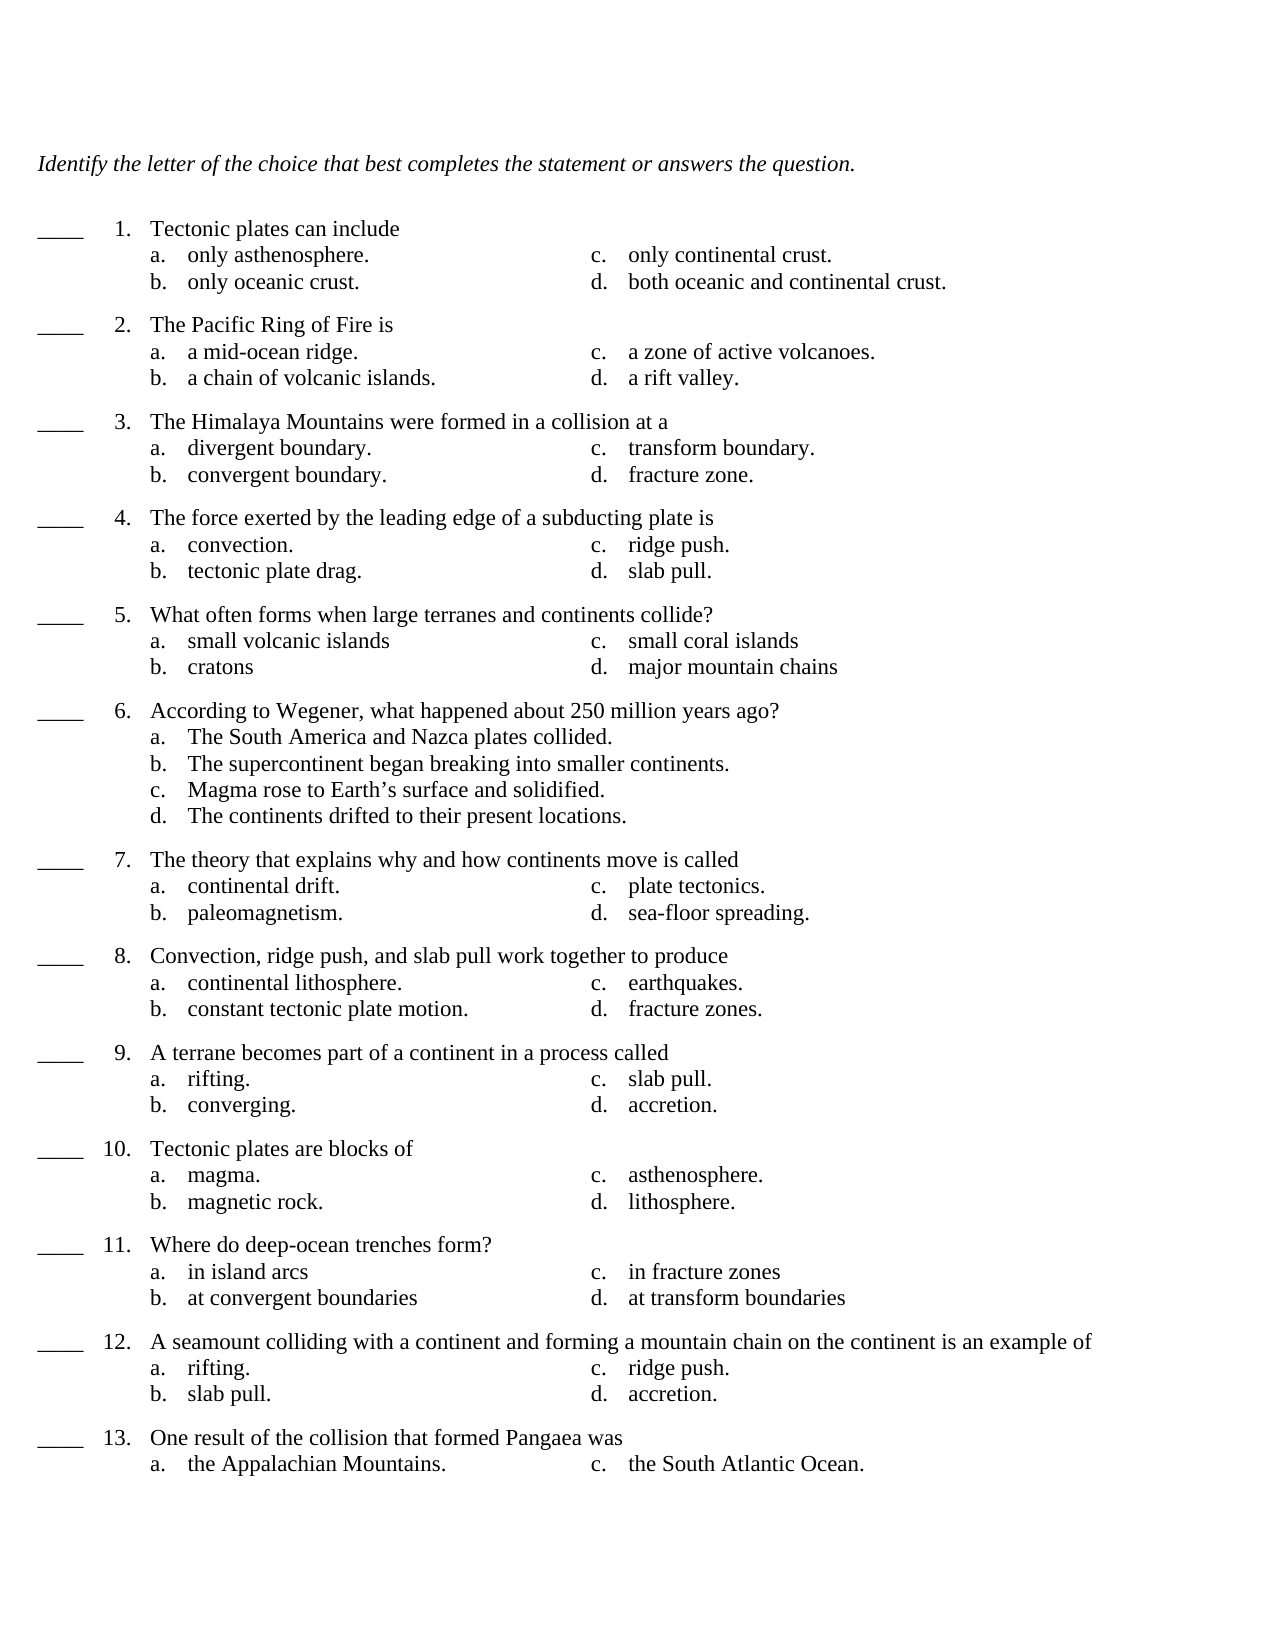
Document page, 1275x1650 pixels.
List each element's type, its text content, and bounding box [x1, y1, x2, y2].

table_cell b. [145, 995, 183, 1021]
table_cell d. [586, 461, 623, 487]
table_header a. [145, 873, 183, 899]
table_cell d. [586, 1381, 623, 1407]
table_header c. [586, 434, 623, 461]
text ____ 4. The force exerted by the leading edge of a subducting plate is [37, 504, 1125, 531]
text ____ 6. According to Wegener, what happened about 250 million years ago? [37, 697, 1125, 723]
table_cell accretion. [624, 1381, 1027, 1407]
table_cell d. [586, 899, 623, 925]
table_header c. [586, 627, 623, 653]
table_header continental lithosphere. [183, 969, 586, 995]
table_header rifting. [183, 1065, 586, 1091]
table_cell b. [145, 364, 183, 391]
table_header a. [145, 1258, 183, 1284]
table_header c. [586, 969, 623, 995]
table_cell only oceanic crust. [183, 268, 586, 294]
table_header rifting. [183, 1354, 586, 1381]
table_header c. [586, 1161, 623, 1188]
text Identify the letter of the choice that best completes the statement or answers the question. [37, 150, 1125, 176]
table_cell major mountain chains [624, 653, 1027, 680]
table_header a. [145, 969, 183, 995]
text ____ 3. The Himalaya Mountains were formed in a collision at a [37, 408, 1125, 434]
table_cell at convergent boundaries [183, 1284, 586, 1311]
table_cell a chain of volcanic islands. [183, 364, 586, 391]
table_cell d. [586, 364, 623, 391]
table_cell b. [145, 461, 183, 487]
table_cell constant tectonic plate motion. [183, 995, 586, 1021]
table_cell fracture zones. [624, 995, 1027, 1021]
table_header The South America and Nazca plates collided. [183, 723, 1027, 750]
table_cell slab pull. [183, 1381, 586, 1407]
table_cell The continents drifted to their present locations. [183, 803, 1027, 829]
table_cell d. [586, 1188, 623, 1214]
table_cell b. [145, 1381, 183, 1407]
table_header c. [586, 531, 623, 557]
table_header a zone of active volcanoes. [624, 338, 1027, 364]
table_header continental drift. [183, 873, 586, 899]
text ____ 10. Tectonic plates are blocks of [37, 1135, 1125, 1161]
table_header a. [145, 1451, 183, 1477]
table_header only asthenosphere. [183, 242, 586, 268]
table_cell b. [145, 1091, 183, 1118]
table_header plate tectonics. [624, 873, 1027, 899]
table_cell slab pull. [624, 557, 1027, 583]
table_cell b. [145, 268, 183, 294]
table_header in fracture zones [624, 1258, 1027, 1284]
table_cell b. [145, 557, 183, 583]
table_header small coral islands [624, 627, 1027, 653]
table_cell a rift valley. [624, 364, 1027, 391]
table_header transform boundary. [624, 434, 1027, 461]
table_cell accretion. [624, 1091, 1027, 1118]
table_cell b. [145, 1188, 183, 1214]
table_cell The supercontinent began breaking into smaller continents. [183, 750, 1027, 776]
table_cell Magma rose to Earth’s surface and solidified. [183, 776, 1027, 802]
table_header a. [145, 723, 183, 750]
table_cell d. [586, 268, 623, 294]
table_cell d. [586, 557, 623, 583]
table_cell at transform boundaries [624, 1284, 1027, 1311]
table_header divergent boundary. [183, 434, 586, 461]
table_cell cratons [183, 653, 586, 680]
table_header c. [586, 873, 623, 899]
table_header a. [145, 242, 183, 268]
table_header c. [586, 1354, 623, 1381]
table_cell paleomagnetism. [183, 899, 586, 925]
table_header a mid-ocean ridge. [183, 338, 586, 364]
table_cell both oceanic and continental crust. [624, 268, 1027, 294]
table_cell b. [145, 653, 183, 680]
table_cell fracture zone. [624, 461, 1027, 487]
table_cell lithosphere. [624, 1188, 1027, 1214]
table_cell converging. [183, 1091, 586, 1118]
table_header the South Atlantic Ocean. [624, 1451, 1027, 1477]
table_header c. [586, 242, 623, 268]
table_header in island arcs [183, 1258, 586, 1284]
table_cell c. [145, 776, 183, 802]
text ____ 13. One result of the collision that formed Pangaea was [37, 1424, 1125, 1451]
table_cell d. [586, 1284, 623, 1311]
table_header a. [145, 1161, 183, 1188]
text ____ 12. A seamount colliding with a continent and forming a mountain chain on the continent is an example of [37, 1328, 1125, 1354]
table_cell b. [145, 750, 183, 776]
text ____ 5. What often forms when large terranes and continents collide? [37, 601, 1125, 627]
table_header small volcanic islands [183, 627, 586, 653]
table_header c. [586, 1451, 623, 1477]
table_cell sea-floor spreading. [624, 899, 1027, 925]
table_header magma. [183, 1161, 586, 1188]
text ____ 2. The Pacific Ring of Fire is [37, 312, 1125, 338]
table_cell d. [586, 653, 623, 680]
table_cell tectonic plate drag. [183, 557, 586, 583]
table_header c. [586, 1065, 623, 1091]
table_header earthquakes. [624, 969, 1027, 995]
table_header a. [145, 1065, 183, 1091]
text ____ 1. Tectonic plates can include [37, 215, 1125, 242]
table_header the Appalachian Mountains. [183, 1451, 586, 1477]
text ____ 9. A terrane becomes part of a continent in a process called [37, 1039, 1125, 1065]
table_cell convergent boundary. [183, 461, 586, 487]
table_header a. [145, 338, 183, 364]
text ____ 7. The theory that explains why and how continents move is called [37, 846, 1125, 872]
table_header a. [145, 434, 183, 461]
table_header ridge push. [624, 1354, 1027, 1381]
table_cell magnetic rock. [183, 1188, 586, 1214]
table_header c. [586, 338, 623, 364]
table_header slab pull. [624, 1065, 1027, 1091]
table_header a. [145, 1354, 183, 1381]
table_cell b. [145, 1284, 183, 1311]
table_cell b. [145, 899, 183, 925]
table_header only continental crust. [624, 242, 1027, 268]
table_header convection. [183, 531, 586, 557]
table_cell d. [586, 995, 623, 1021]
table_header a. [145, 531, 183, 557]
table_header c. [586, 1258, 623, 1284]
table_header ridge push. [624, 531, 1027, 557]
text ____ 11. Where do deep-ocean trenches form? [37, 1231, 1125, 1258]
table_cell d. [586, 1091, 623, 1118]
table_header asthenosphere. [624, 1161, 1027, 1188]
table_header a. [145, 627, 183, 653]
text ____ 8. Convection, ridge push, and slab pull work together to produce [37, 942, 1125, 969]
table_cell d. [145, 803, 183, 829]
